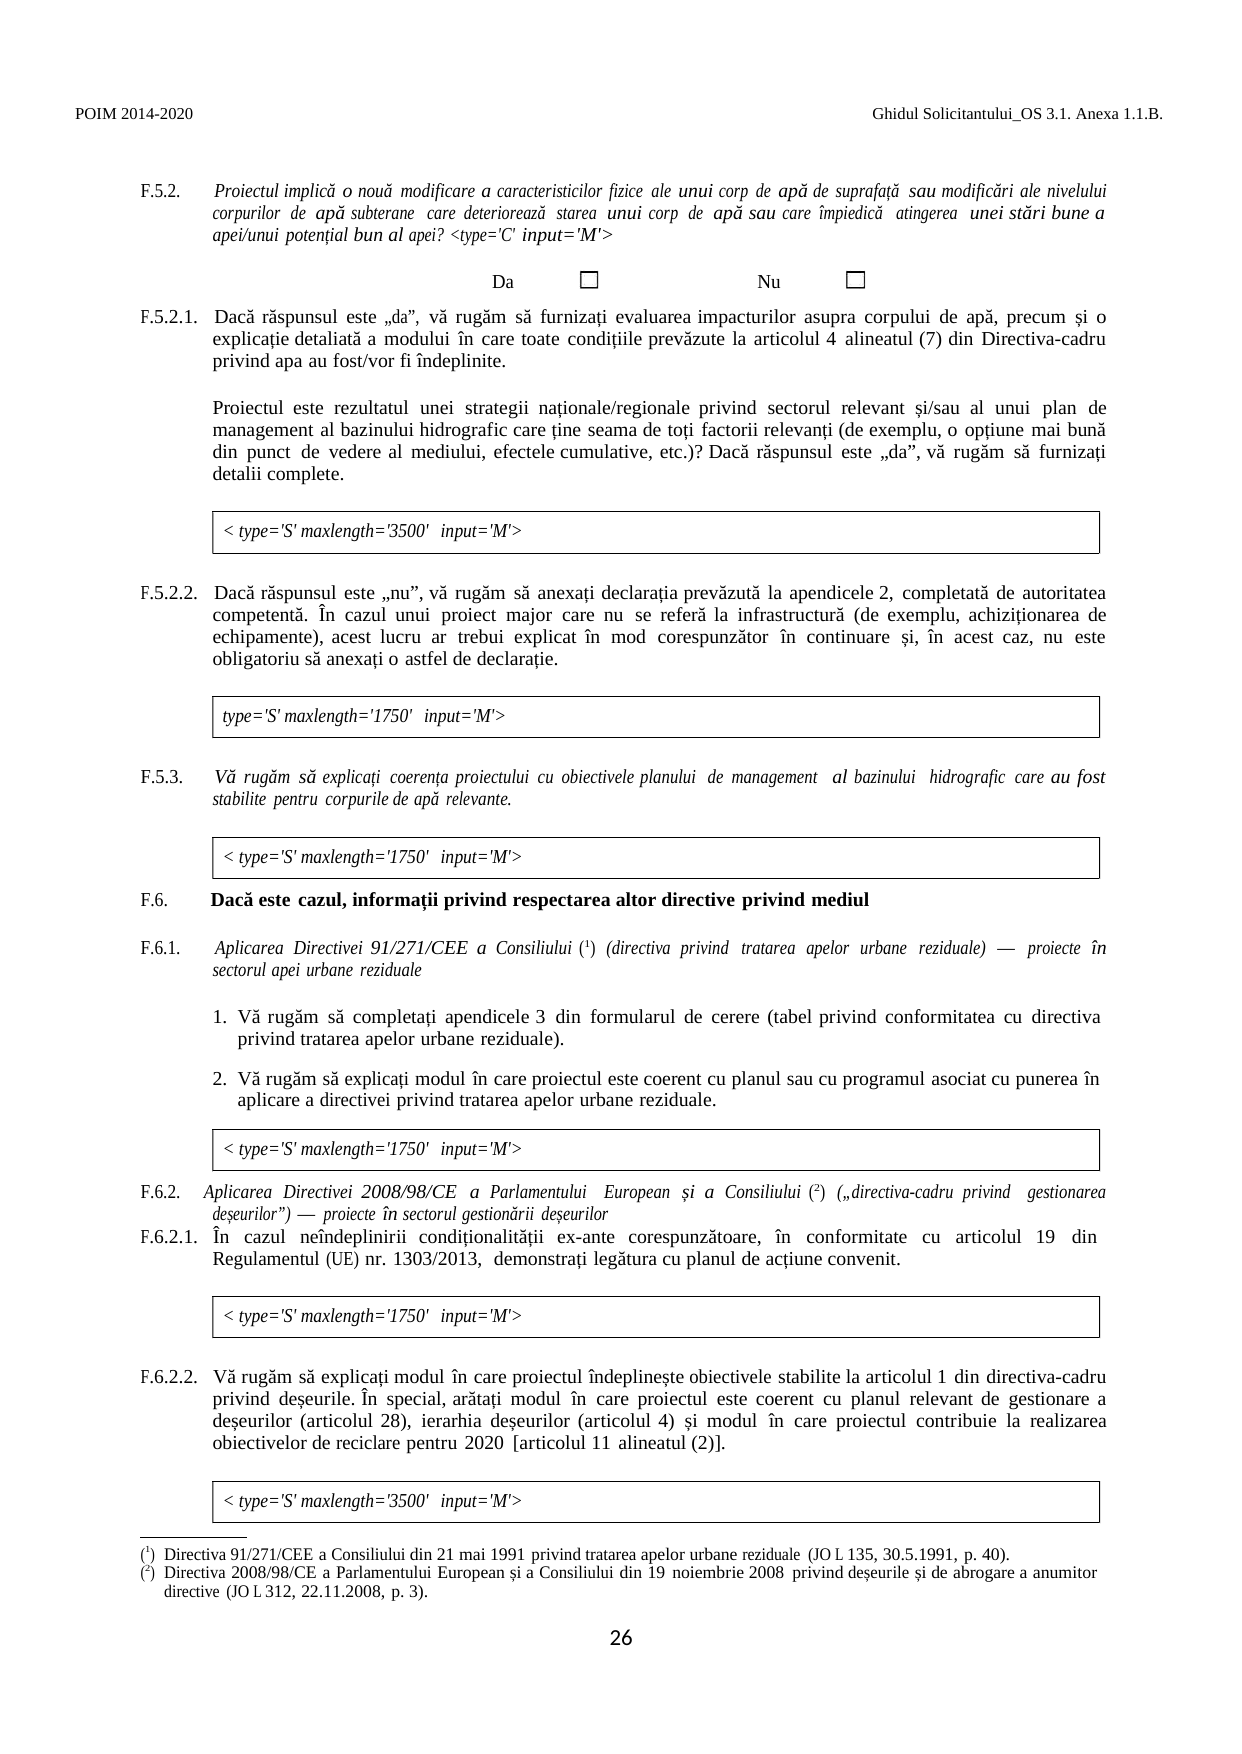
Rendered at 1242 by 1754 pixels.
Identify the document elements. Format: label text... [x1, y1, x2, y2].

text directive (JO L 312, 22.11.2008, p. 3). [164, 1582, 1169, 1602]
text type='S' maxlength='1750' input='M'> [222, 704, 513, 727]
picture [845, 270, 866, 289]
text Regulamentul (UE) nr. 1303/2013, demonstrați legătura cu planul de acțiune convenit. [212, 1247, 907, 1269]
text (1) Directiva 91/271/CEE a Consiliului din 21 mai 1991 privind tratarea apelor urbane reziduale (JO L 135, 30.5.1991, p. 40). [140, 1543, 1169, 1564]
text F.6.2.1. În cazul neîndeplinirii condiționalității ex-ante corespunzătoare, în conformitate cu articolul 19 din [140, 1225, 1169, 1247]
text (2) Directiva 2008/98/CE a Parlamentului European și a Consiliului din 19 noiembrie 2008 privind deșeurile și de abrogare a anumitor [140, 1564, 1169, 1582]
text < type='S' maxlength='1750' input='M'> [222, 1137, 530, 1160]
text F.6.2.2. Vă rugăm să explicați modul în care proiectul îndeplinește obiectivele stabilite la articolul 1 din directiva-cadru privind deșeurile. În special, arătați modul în care proiectul este coerent cu planul relevant de gestionare a deșeurilor (articolul 28), ierarhia deșeurilor (articolul 4) și modul în care proiectul contribuie la realizarea obiectivelor de reciclare pentru 2020 [articolul 11 alineatul (2)]. [140, 1366, 1107, 1454]
picture [579, 270, 599, 289]
text Da Nu [492, 271, 1169, 293]
text F.5.3. Vă rugăm să explicați coerența proiectului cu obiectivele planului de management al bazinului hidrografic care au fost stabilite pentru corpurile de apă relevante. [140, 766, 1107, 810]
text < type='S' maxlength='3500' input='M'> [222, 519, 530, 542]
text F.5.2. Proiectul implică o nouă modificare a caracteristicilor fizice ale unui corp de apă de suprafață sau modificări ale nivelului corpurilor de apă subterane care deteriorează starea unui corp de apă sau care împiedică atingerea unei stări bune a apei/unui potențial bun al apei? <type='C' input='M'> [140, 180, 1107, 246]
text F.5.2.1. Dacă răspunsul este „da”, vă rugăm să furnizați evaluarea impacturilor asupra corpului de apă, precum și o explicație detaliată a modului în care toate condițiile prevăzute la articolul 4 alineatul (7) din Directiva-cadru privind apa au fost/vor fi îndeplinite. [140, 306, 1107, 371]
text Proiectul este rezultatul unei strategii naționale/regionale privind sectorul relevant și/sau al unui plan de management al bazinului hidrografic care ține seama de toți factorii relevanți (de exemplu, o opțiune mai bună din punct de vedere al mediului, efectele cumulative, etc.)? Dacă răspunsul este „da”, vă rugăm să furnizați detalii complete. [212, 397, 1107, 485]
text F.6.2. Aplicarea Directivei 2008/98/CE a Parlamentului European și a Consiliului (2) („directiva-cadru privind gestionarea deșeurilor”) — proiecte în sectorul gestionării deșeurilor [140, 1181, 1107, 1225]
text 1. Vă rugăm să completați apendicele 3 din formularul de cerere (tabel privind conformitatea cu directiva privind tratarea apelor urbane reziduale). [212, 1006, 1107, 1050]
text F.6. Dacă este cazul, informații privind respectarea altor directive privind mediul [140, 888, 1169, 911]
text F.5.2.2. Dacă răspunsul este „nu”, vă rugăm să anexați declarația prevăzută la apendicele 2, completată de autoritatea competentă. În cazul unui proiect major care nu se referă la infrastructură (de exemplu, achiziționarea de echipamente), acest lucru ar trebui explicat în mod corespunzător în continuare și, în acest caz, nu este obligatoriu să anexați o astfel de declarație. [140, 582, 1107, 669]
text 2. Vă rugăm să explicați modul în care proiectul este coerent cu planul sau cu programul asociat cu punerea în aplicare a directivei privind tratarea apelor urbane reziduale. [212, 1067, 1107, 1111]
text < type='S' maxlength='1750' input='M'> [222, 845, 530, 868]
text F.6.1. Aplicarea Directivei 91/271/CEE a Consiliului (1) (directiva privind tratarea apelor urbane reziduale) — proiecte în sectorul apei urbane reziduale [140, 937, 1107, 981]
text < type='S' maxlength='1750' input='M'> [222, 1304, 530, 1327]
text < type='S' maxlength='3500' input='M'> [222, 1489, 530, 1512]
